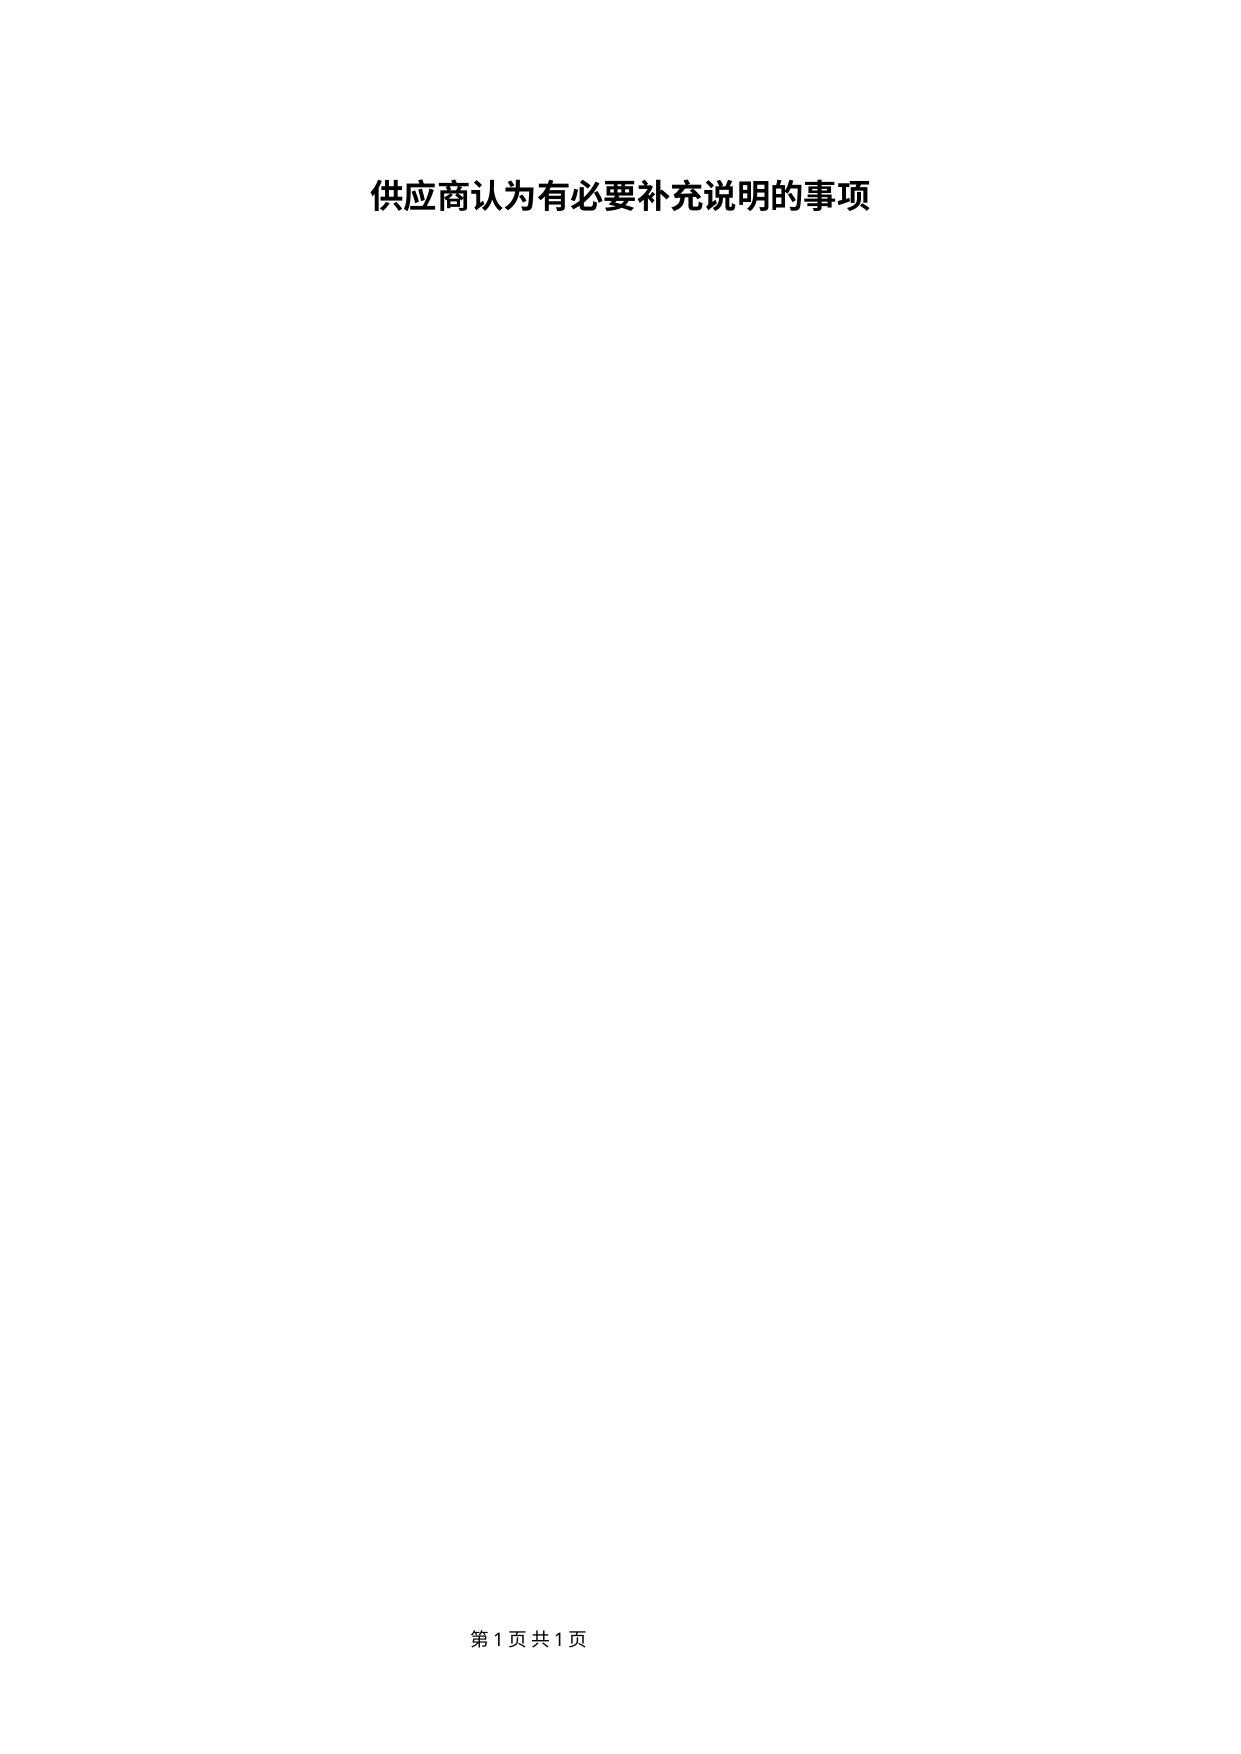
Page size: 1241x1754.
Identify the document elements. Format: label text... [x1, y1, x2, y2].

subtitle 供应商认为有必要补充说明的事项 [148, 162, 1093, 227]
